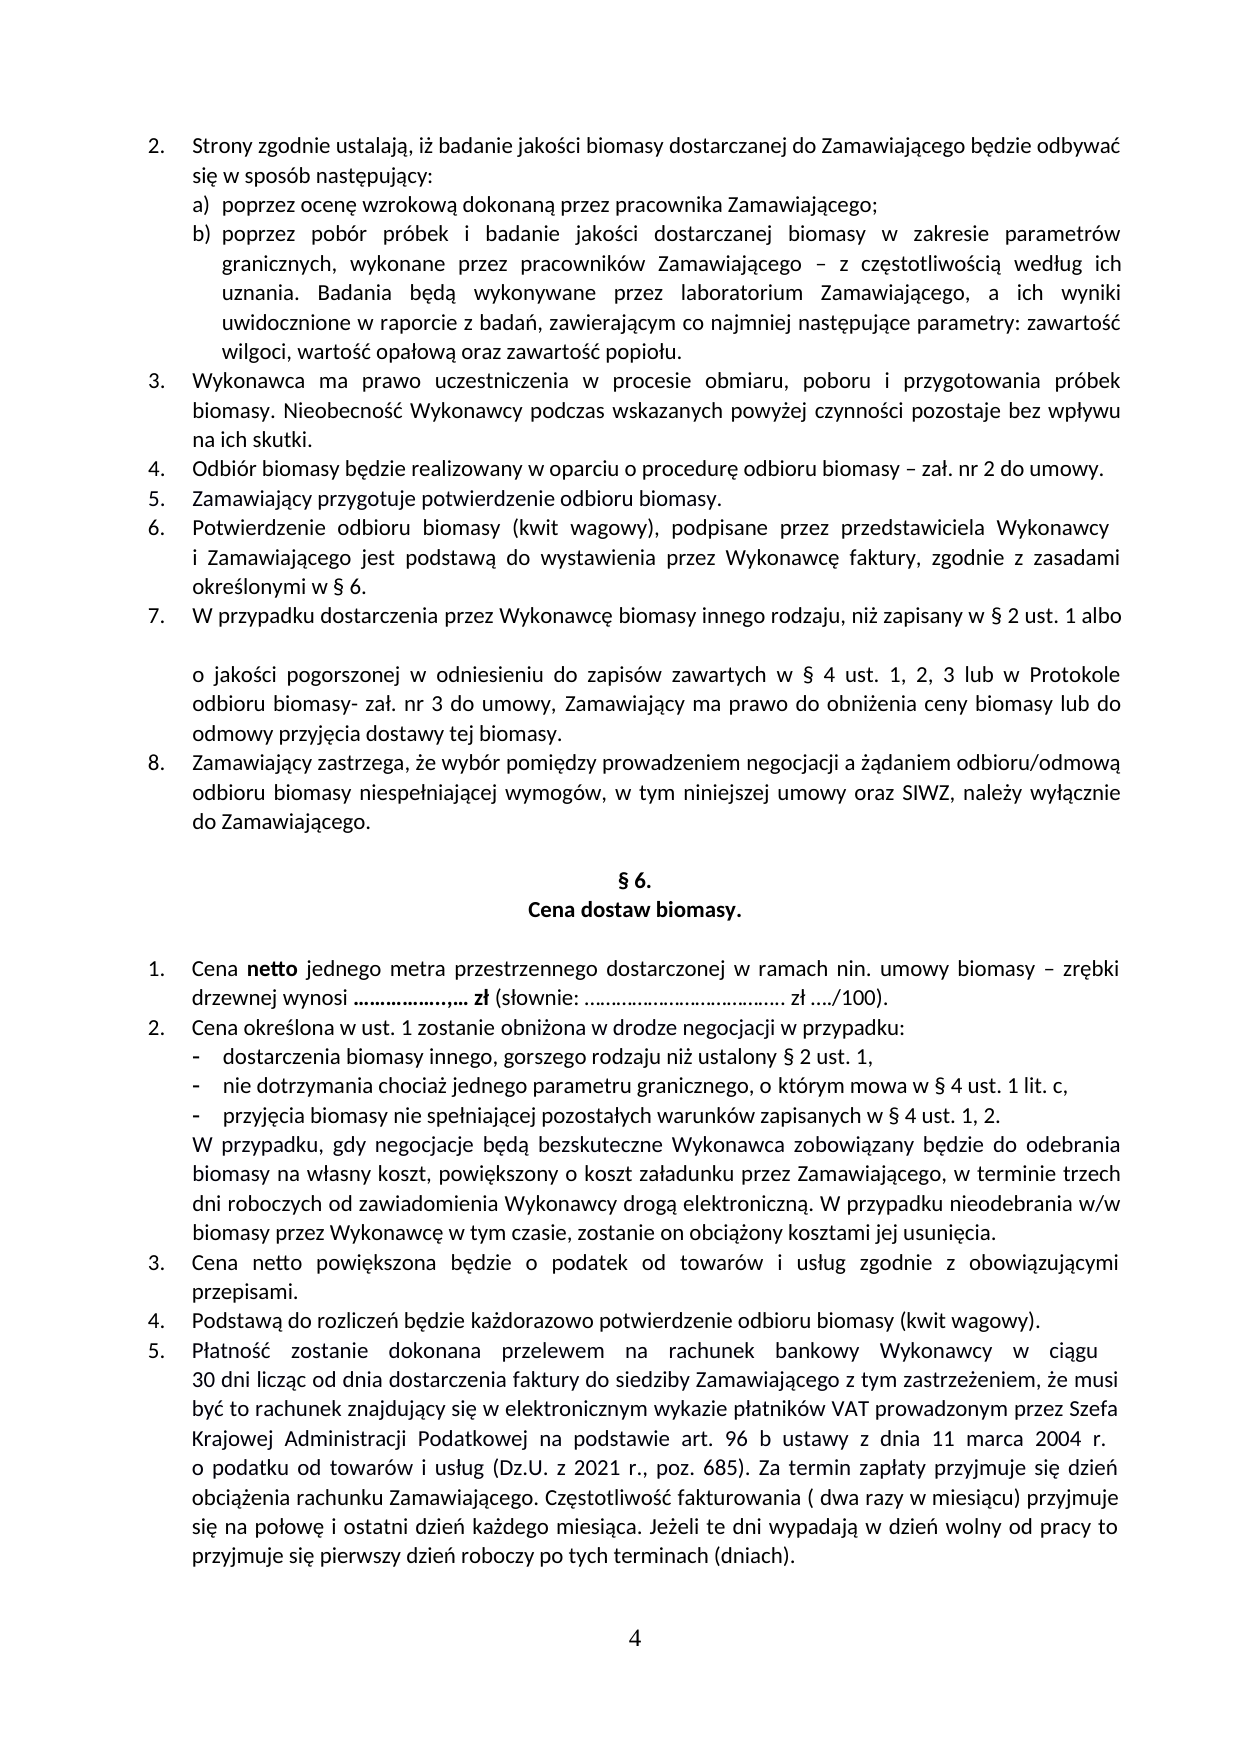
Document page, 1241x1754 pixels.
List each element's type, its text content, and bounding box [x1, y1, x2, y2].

list Potwierdzenie odbioru biomasy (kwit wagowy), podpisane przez przedstawiciela Wykonawcy i Zamawiającego jest podstawą do wystawienia przez Wykonawcę faktury, zgodnie z zasadami określonymi w § 6. [148, 513, 1122, 600]
list Cena netto powiększona będzie o podatek od towarów i usług zgodnie z obowiązującymi przepisami. [148, 1248, 1121, 1305]
text W przypadku, gdy negocjacje będą bezskuteczne Wykonawca zobowiązany będzie do odebrania biomasy na własny koszt, powiększony o koszt załadunku przez Zamawiającego, w terminie trzech dni roboczych od zawiadomienia Wykonawcy drogą elektroniczną. W przypadku nieodebrania w/w biomasy przez Wykonawcę w tym czasie, zostanie on obciążony kosztami jej usunięcia. [192, 1130, 1122, 1246]
list Cena określona w ust. 1 zostanie obniżona w drodze negocjacji w przypadku: [148, 1013, 1121, 1041]
list Odbiór biomasy będzie realizowany w oparciu o procedurę odbioru biomasy – zał. nr 2 do umowy. [148, 454, 1122, 482]
text Cena dostaw biomasy. [148, 895, 1122, 923]
list Podstawą do rozliczeń będzie każdorazowo potwierdzenie odbioru biomasy (kwit wagowy). [148, 1306, 1121, 1334]
list przyjęcia biomasy nie spełniającej pozostałych warunków zapisanych w § 4 ust. 1, 2. [192, 1101, 1121, 1129]
list nie dotrzymania chociaż jednego parametru granicznego, o którym mowa w § 4 ust. 1 lit. c, [192, 1071, 1121, 1099]
list Płatność zostanie dokonana przelewem na rachunek bankowy Wykonawcy w ciągu 30 dni licząc od dnia dostarczenia faktury do siedziby Zamawiającego z tym zastrzeżeniem, że musi być to rachunek znajdujący się w elektronicznym wykazie płatników VAT prowadzonym przez Szefa Krajowej Administracji Podatkowej na podstawie art. 96 b ustawy z dnia 11 marca 2004 r. o podatku od towarów i usług (Dz.U. z 2021 r., poz. 685). Za termin zapłaty przyjmuje się dzień obciążenia rachunku Zamawiającego. Częstotliwość fakturowania ( dwa razy w miesiącu) przyjmuje się na połowę i ostatni dzień każdego miesiąca. Jeżeli te dni wypadają w dzień wolny od pracy to przyjmuje się pierwszy dzień roboczy po tych terminach (dniach). [148, 1336, 1120, 1569]
list W przypadku dostarczenia przez Wykonawcę biomasy innego rodzaju, niż zapisany w § 2 ust. 1 albo o jakości pogorszonej w odniesieniu do zapisów zawartych w § 4 ust. 1, 2, 3 lub w Protokole odbioru biomasy- zał. nr 3 do umowy, Zamawiający ma prawo do obniżenia ceny biomasy lub do odmowy przyjęcia dostawy tej biomasy. [148, 601, 1122, 747]
list dostarczenia biomasy innego, gorszego rodzaju niż ustalony § 2 ust. 1, [192, 1042, 1121, 1070]
list Strony zgodnie ustalają, iż badanie jakości biomasy dostarczanej do Zamawiającego będzie odbywać się w sposób następujący: [148, 131, 1122, 189]
list Wykonawca ma prawo uczestniczenia w procesie obmiaru, poboru i przygotowania próbek biomasy. Nieobecność Wykonawcy podczas wskazanych powyżej czynności pozostaje bez wpływu na ich skutki. [148, 366, 1122, 453]
list Zamawiający przygotuje potwierdzenie odbioru biomasy. [148, 484, 1122, 512]
list Cena netto jednego metra przestrzennego dostarczonej w ramach nin. umowy biomasy – zrębki drzewnej wynosi ……………..,… zł (słownie: ……………………………….. zł …./100). [148, 954, 1121, 1011]
list Zamawiający zastrzega, że wybór pomiędzy prowadzeniem negocjacji a żądaniem odbioru/odmową odbioru biomasy niespełniającej wymogów, w tym niniejszej umowy oraz SIWZ, należy wyłącznie do Zamawiającego. [148, 748, 1122, 835]
text § 6. [148, 866, 1122, 894]
list poprzez pobór próbek i badanie jakości dostarczanej biomasy w zakresie parametrów granicznych, wykonane przez pracowników Zamawiającego – z częstotliwością według ich uznania. Badania będą wykonywane przez laboratorium Zamawiającego, a ich wyniki uwidocznione w raporcie z badań, zawierającym co najmniej następujące parametry: zawartość wilgoci, wartość opałową oraz zawartość popiołu. [192, 219, 1122, 365]
list poprzez ocenę wzrokową dokonaną przez pracownika Zamawiającego; [192, 190, 1122, 218]
